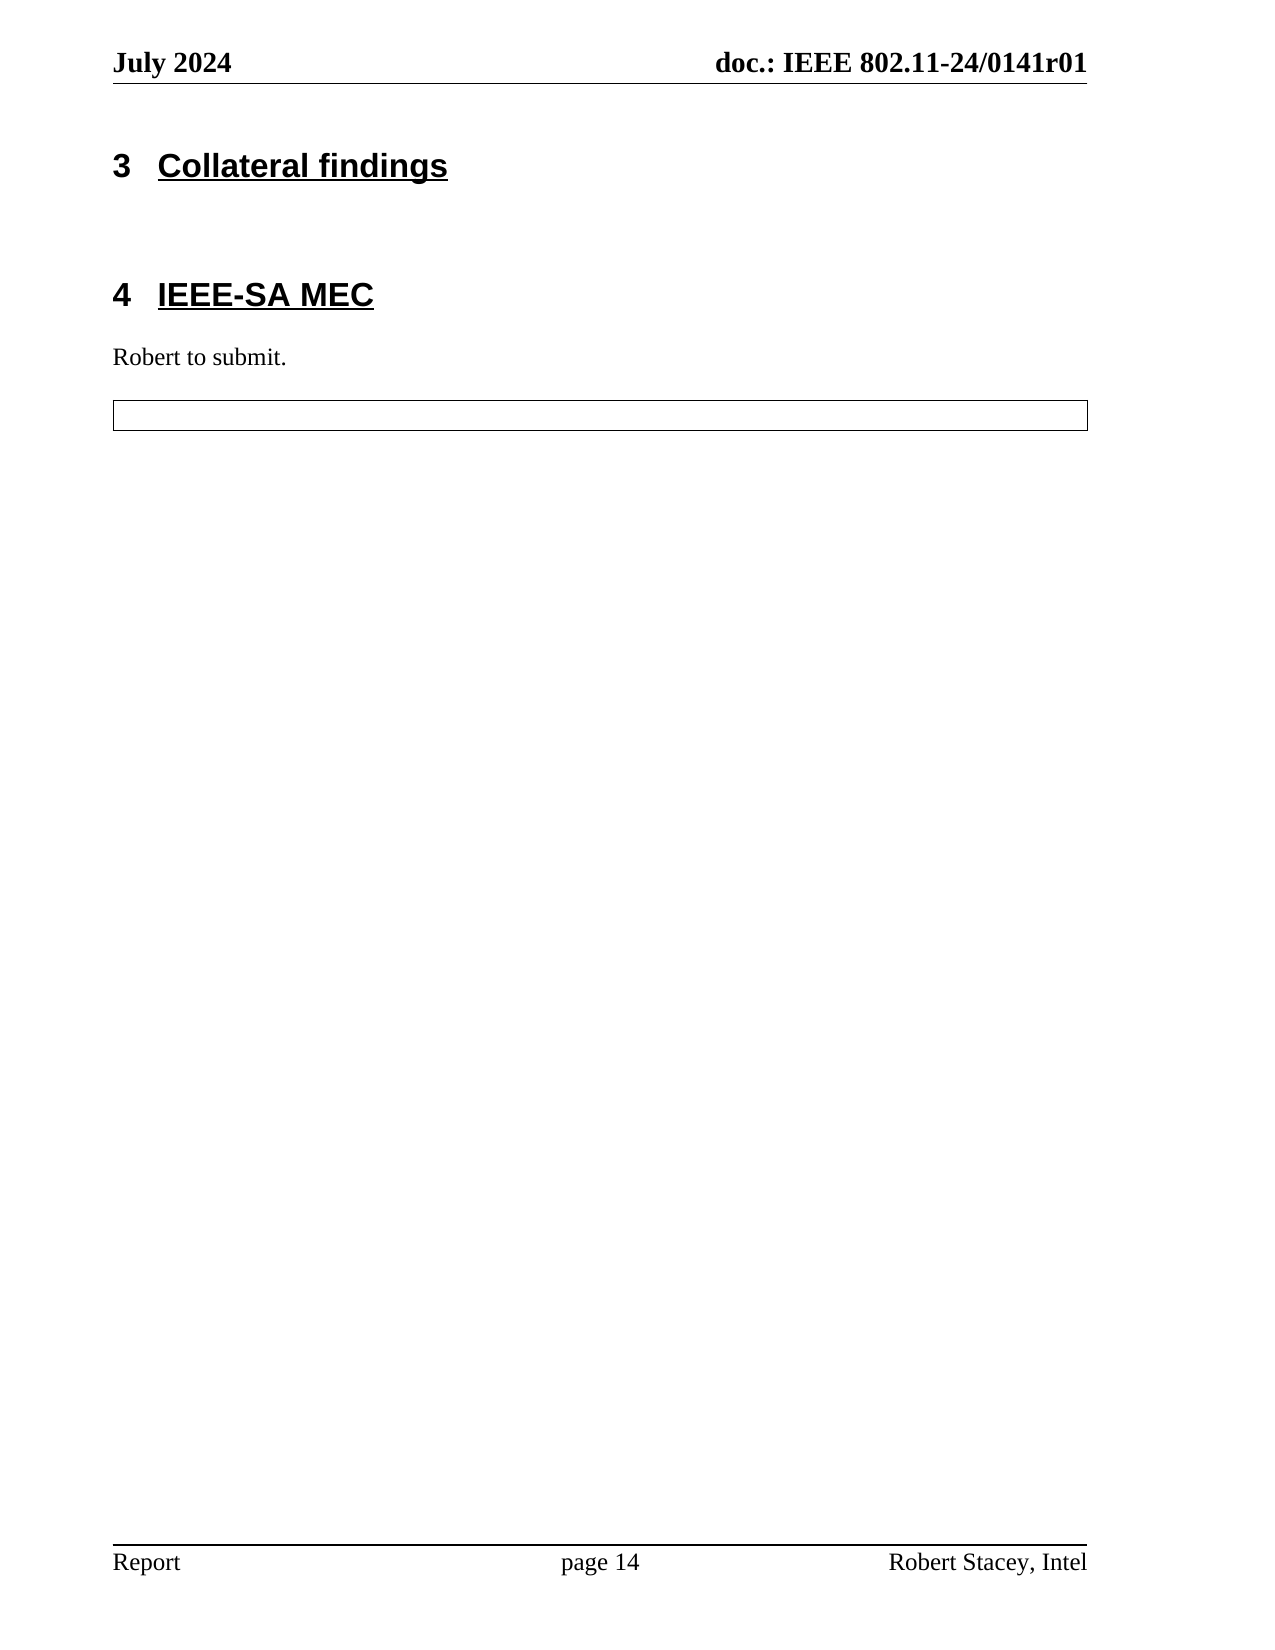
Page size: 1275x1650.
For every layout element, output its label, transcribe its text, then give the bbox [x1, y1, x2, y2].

table_header [114, 401, 1087, 429]
subtitle IEEE-SA MEC [112, 275, 1087, 313]
text Robert to submit. [112, 342, 1087, 371]
subtitle Collateral findings [112, 146, 1087, 184]
